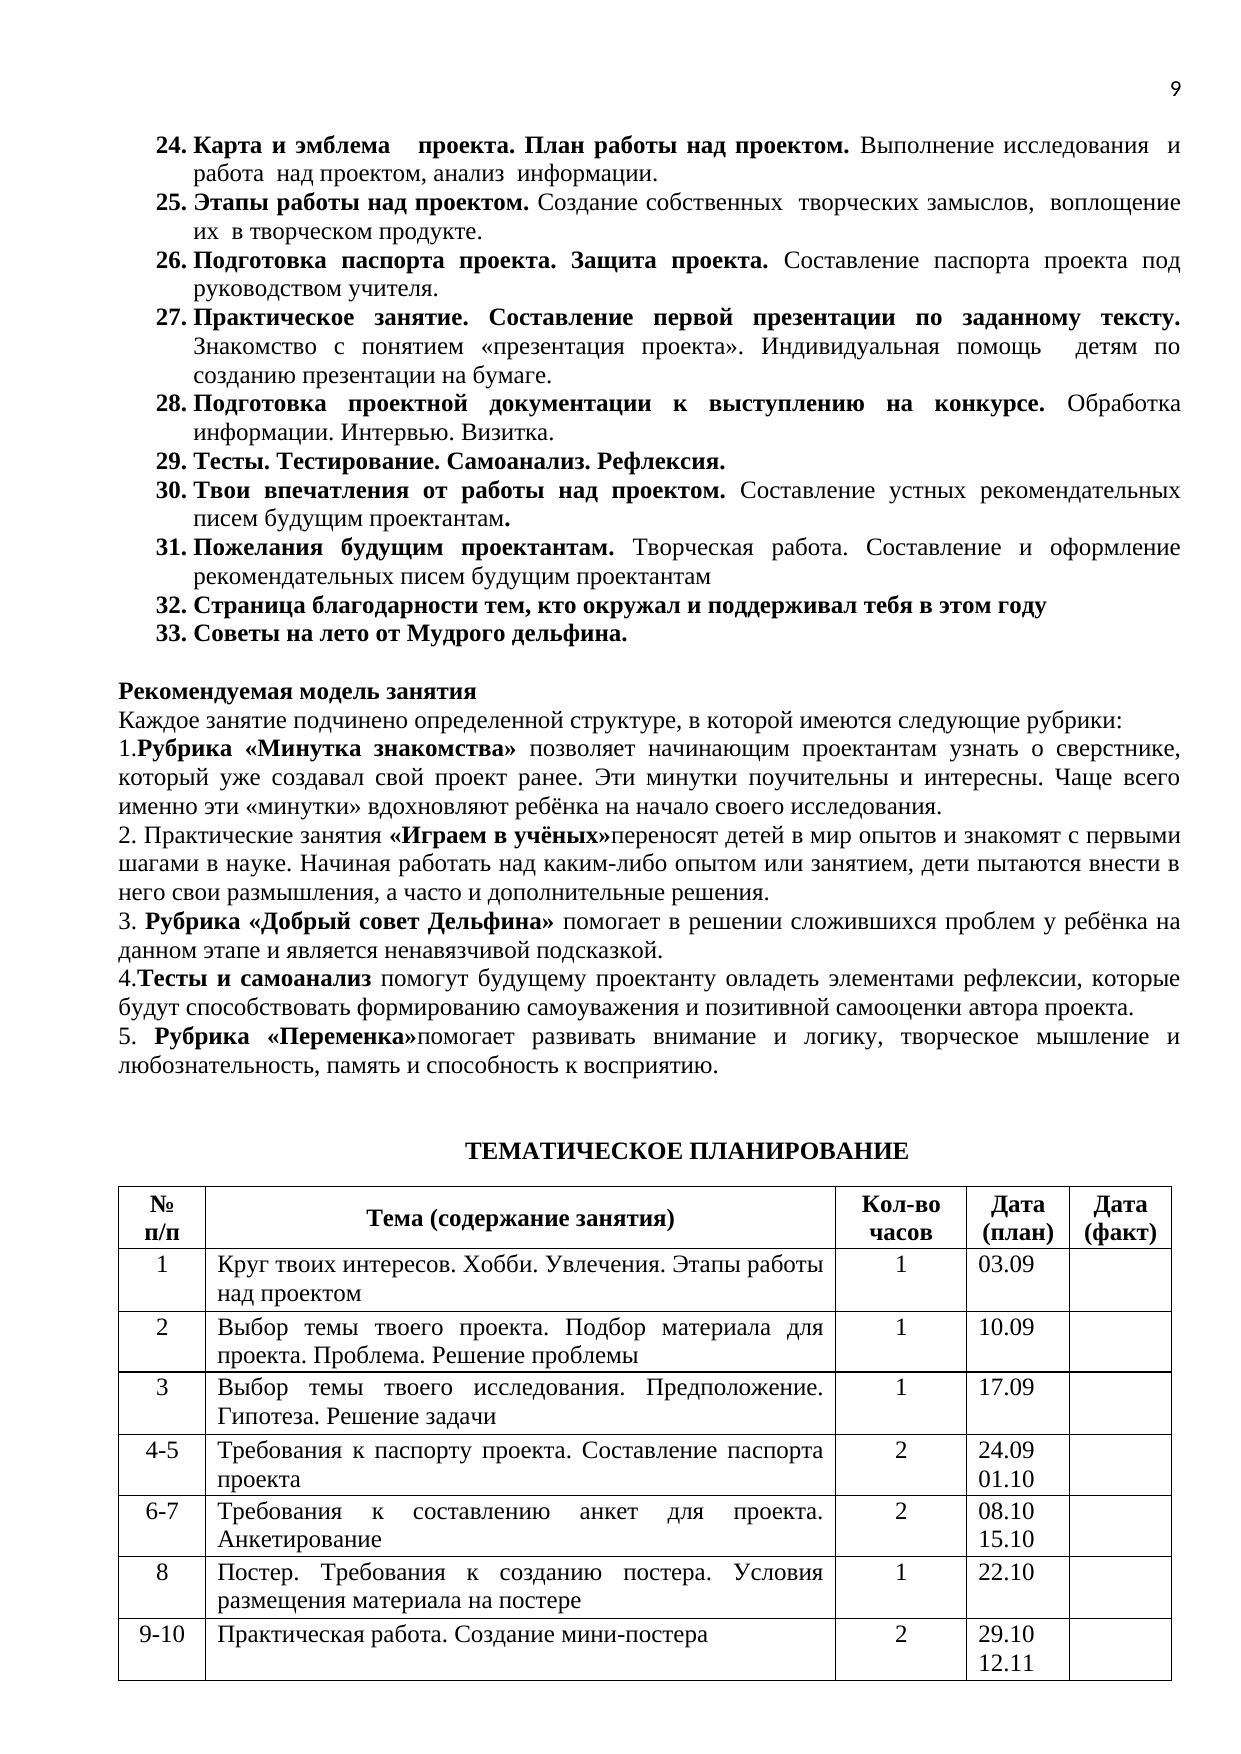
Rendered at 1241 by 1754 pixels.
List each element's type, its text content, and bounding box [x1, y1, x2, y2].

list Подготовка паспорта проекта. Защита проекта. Составление паспорта проекта под руководством учителя. [156, 245, 1181, 302]
list Подготовка проектной документации к выступлению на конкурсе. Обработка информации. Интервью. Визитка. [156, 388, 1181, 446]
table_cell 6-7 [119, 1496, 205, 1556]
table_header Тема (содержание занятия) [206, 1187, 835, 1248]
table_cell [1070, 1312, 1171, 1371]
table_cell 17.09 [967, 1373, 1069, 1434]
table_cell 1 [836, 1312, 966, 1371]
text 5. Рубрика «Переменка»помогает развивать внимание и логику, творческое мышление и любознательность, память и способность к восприятию. [118, 1021, 1181, 1078]
table_cell 4-5 [119, 1435, 205, 1495]
table_cell Практическая работа. Создание мини-постера [206, 1619, 835, 1680]
table_cell 22.10 [967, 1557, 1069, 1618]
list Этапы работы над проектом. Создание собственных творческих замыслов, воплощение их в творческом продукте. [156, 187, 1181, 245]
list Советы на лето от Мудрого дельфина. [156, 618, 1181, 647]
list Пожелания будущим проектантам. Творческая работа. Составление и оформление рекомендательных писем будущим проектантам [156, 532, 1181, 590]
text 3. Рубрика «Добрый совет Дельфина» помогает в решении сложившихся проблем у ребёнка на данном этапе и является ненавязчивой подсказкой. [118, 906, 1181, 963]
text 1.Рубрика «Минутка знакомства» позволяет начинающим проектантам узнать о сверстнике, который уже создавал свой проект ранее. Эти минутки поучительны и интересны. Чаще всего именно эти «минутки» вдохновляют ребёнка на начало своего исследования. [118, 733, 1181, 820]
list Практическое занятие. Составление первой презентации по заданному тексту. Знакомство с понятием «презентация проекта». Индивидуальная помощь детям по созданию презентации на бумаге. [156, 302, 1181, 388]
text 2. Практические занятия «Играем в учёных»переносят детей в мир опытов и знакомят с первыми шагами в науке. Начиная работать над каким-либо опытом или занятием, дети пытаются внести в него свои размышления, а часто и дополнительные решения. [118, 820, 1181, 906]
table_cell 8 [119, 1557, 205, 1618]
text Каждое занятие подчинено определенной структуре, в которой имеются следующие рубрики: [118, 705, 1181, 733]
table_cell 1 [119, 1249, 205, 1311]
table_cell 10.09 [967, 1312, 1069, 1371]
list Страница благодарности тем, кто окружал и поддерживал тебя в этом году [156, 590, 1181, 618]
table_cell Выбор темы твоего исследования. Предположение. Гипотеза. Решение задачи [206, 1373, 835, 1434]
table_cell Требования к паспорту проекта. Составление паспорта проекта [206, 1435, 835, 1495]
table_cell 1 [836, 1557, 966, 1618]
table_cell [1070, 1496, 1171, 1556]
text Рекомендуемая модель занятия [118, 676, 1181, 705]
table_cell Круг твоих интересов. Хобби. Увлечения. Этапы работы над проектом [206, 1249, 835, 1311]
table_cell 3 [119, 1373, 205, 1434]
table_cell 2 [836, 1435, 966, 1495]
list ТЕМАТИЧЕСКОЕ ПЛАНИРОВАНИЕ [193, 1136, 1181, 1165]
table_header № п/п [119, 1187, 205, 1248]
table_cell 2 [836, 1619, 966, 1680]
table_cell 24.09 01.10 [967, 1435, 1069, 1495]
table_cell Выбор темы твоего проекта. Подбор материала для проекта. Проблема. Решение проблемы [206, 1312, 835, 1371]
table_header Кол-во часов [836, 1187, 966, 1248]
table_cell 03.09 [967, 1249, 1069, 1311]
list Твои впечатления от работы над проектом. Составление устных рекомендательных писем будущим проектантам. [156, 475, 1181, 532]
list Карта и эмблема проекта. План работы над проектом. Выполнение исследования и работа над проектом, анализ информации. [156, 130, 1181, 187]
list Тесты. Тестирование. Самоанализ. Рефлексия. [156, 446, 1181, 475]
table_cell 29.10 12.11 [967, 1619, 1069, 1680]
table_cell Требования к составлению анкет для проекта. Анкетирование [206, 1496, 835, 1556]
table_cell [1070, 1249, 1171, 1311]
table_cell [1070, 1373, 1171, 1434]
table_header Дата (план) [967, 1187, 1069, 1248]
table_cell 2 [119, 1312, 205, 1371]
table_header Дата (факт) [1070, 1187, 1171, 1248]
table_cell 08.10 15.10 [967, 1496, 1069, 1556]
table_cell Постер. Требования к созданию постера. Условия размещения материала на постере [206, 1557, 835, 1618]
table_cell [1070, 1557, 1171, 1618]
table_cell 1 [836, 1249, 966, 1311]
text 4.Тесты и самоанализ помогут будущему проектанту овладеть элементами рефлексии, которые будут способствовать формированию самоуважения и позитивной самооценки автора проекта. [118, 963, 1181, 1021]
table_cell 1 [836, 1373, 966, 1434]
table_cell [1070, 1619, 1171, 1680]
table_cell 2 [836, 1496, 966, 1556]
table_cell [1070, 1435, 1171, 1495]
table_cell 9-10 [119, 1619, 205, 1680]
